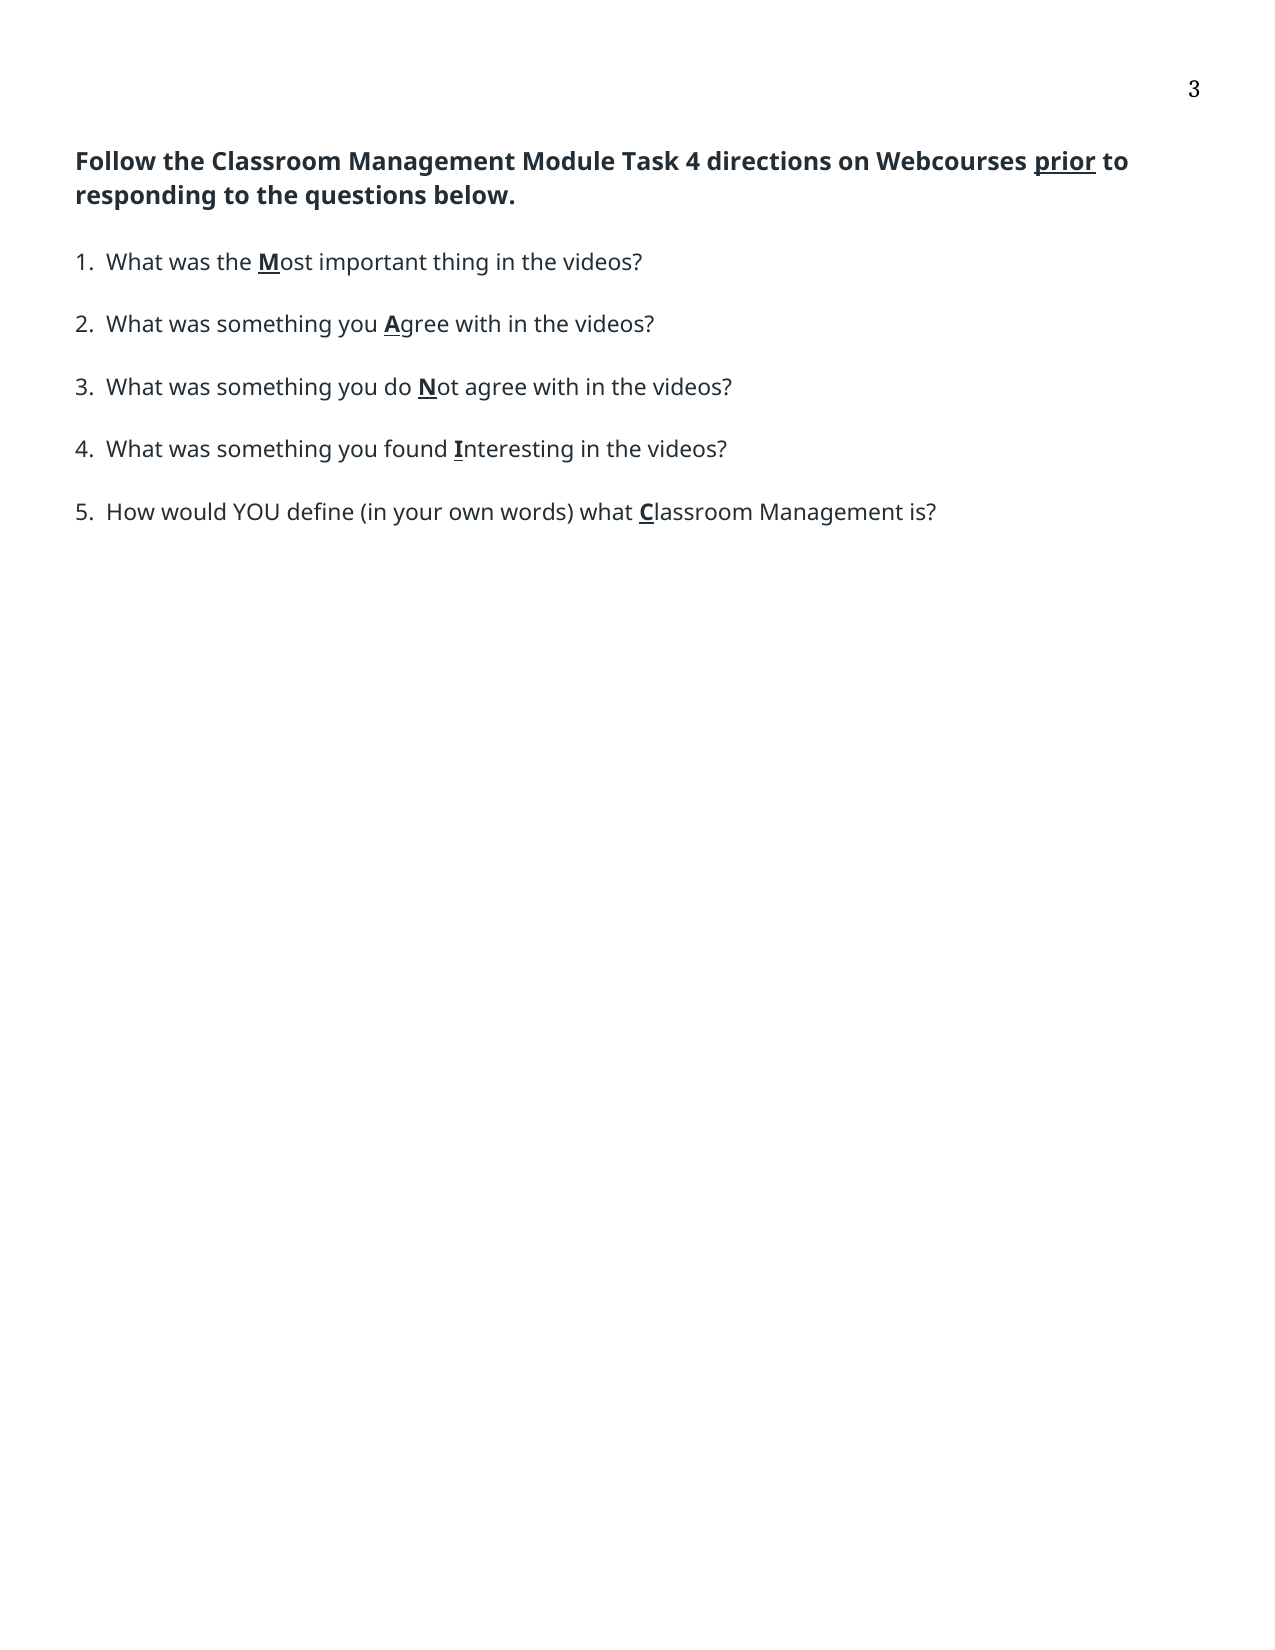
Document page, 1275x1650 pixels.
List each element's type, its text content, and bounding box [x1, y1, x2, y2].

text 3. What was something you do Not agree with in the videos? [75, 371, 1200, 402]
text 5. How would YOU define (in your own words) what Classroom Management is? [75, 496, 1200, 527]
text 1. What was the Most important thing in the videos? [75, 246, 1200, 277]
text 2. What was something you Agree with in the videos? [75, 308, 1200, 339]
text 4. What was something you found Interesting in the videos? [75, 433, 1200, 464]
text Follow the Classroom Management Module Task 4 directions on Webcourses prior to responding to the questions below. [75, 143, 1200, 212]
